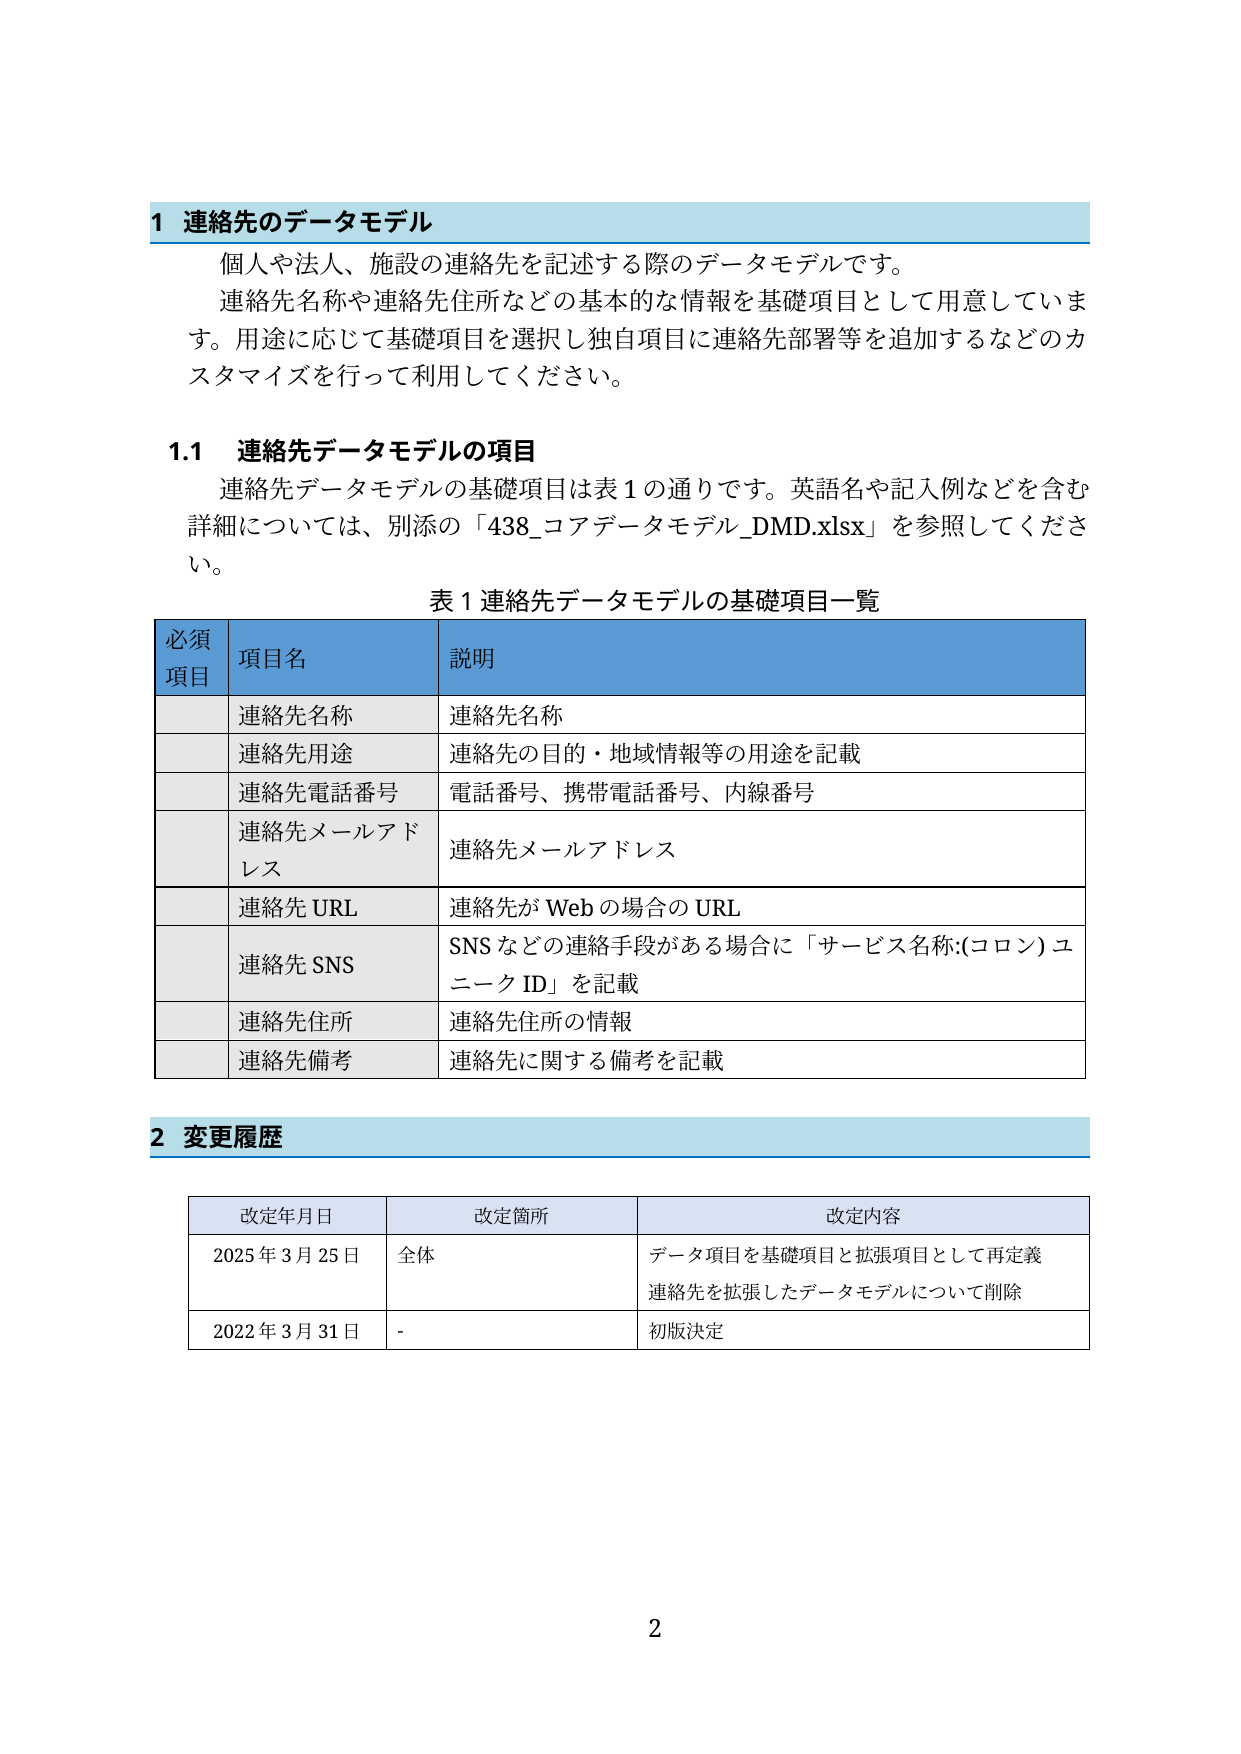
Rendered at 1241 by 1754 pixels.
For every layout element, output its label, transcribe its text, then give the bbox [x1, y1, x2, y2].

table_header 説明 [439, 620, 1085, 695]
table_cell 連絡先備考 [229, 1041, 438, 1078]
table_header 改定箇所 [387, 1197, 637, 1234]
table_cell 連絡先メールアドレス [439, 811, 1085, 886]
table_cell 初版決定 [638, 1311, 1089, 1349]
table_cell 連絡先電話番号 [229, 773, 438, 810]
table_cell 連絡先の目的・地域情報等の用途を記載 [439, 734, 1085, 772]
table_cell 連絡先住所の情報 [439, 1002, 1085, 1039]
table_cell 連絡先URL [229, 888, 438, 925]
table_cell 2022年3月31日 [189, 1311, 386, 1349]
table_cell [156, 926, 228, 1001]
table_cell 全体 [387, 1235, 637, 1310]
table_cell 連絡先メールアドレス [229, 811, 438, 886]
table_cell [156, 1041, 228, 1078]
table_header 項目名 [229, 620, 438, 695]
table_cell [156, 773, 228, 810]
table_header 必須項目 [156, 620, 228, 695]
table_cell 連絡先名称 [229, 696, 438, 733]
table_cell 電話番号、携帯電話番号、内線番号 [439, 773, 1085, 810]
table_cell 2025年3月25日 [189, 1235, 386, 1310]
table_cell [156, 734, 228, 772]
table_cell 連絡先用途 [229, 734, 438, 772]
subtitle 連絡先のデータモデル [150, 202, 1090, 242]
table_header 改定年月日 [189, 1197, 386, 1234]
table_cell [156, 1002, 228, 1039]
subtitle 連絡先データモデルの項目 [168, 431, 1090, 469]
table_cell [156, 888, 228, 925]
table_cell 連絡先に関する備考を記載 [439, 1041, 1085, 1078]
text 連絡先名称や連絡先住所などの基本的な情報を基礎項目として用意しています。用途に応じて基礎項目を選択し独自項目に連絡先部署等を追加するなどのカスタマイズを行って利用してください。 [187, 281, 1090, 394]
table_cell 連絡先SNS [229, 926, 438, 1001]
text 個人や法人、施設の連絡先を記述する際のデータモデルです。 [187, 244, 1090, 281]
table_header 改定内容 [638, 1197, 1089, 1234]
subtitle 変更履歴 [150, 1117, 1090, 1156]
text 表1 連絡先データモデルの基礎項目一覧 [187, 581, 1090, 619]
table_cell [156, 811, 228, 886]
table_cell 連絡先名称 [439, 696, 1085, 733]
table_cell 連絡先がWebの場合のURL [439, 888, 1085, 925]
text 連絡先データモデルの基礎項目は表1の通りです。英語名や記入例などを含む詳細については、別添の「438_コアデータモデル_DMD.xlsx」を参照してください。 [187, 469, 1090, 581]
table_cell データ項目を基礎項目と拡張項目として再定義 連絡先を拡張したデータモデルについて削除 [638, 1235, 1089, 1310]
table_cell - [387, 1311, 637, 1349]
table_cell SNSなどの連絡手段がある場合に「サービス名称:(コロン) ユニークID」を記載 [439, 926, 1085, 1001]
table_cell [156, 696, 228, 733]
table_cell 連絡先住所 [229, 1002, 438, 1039]
